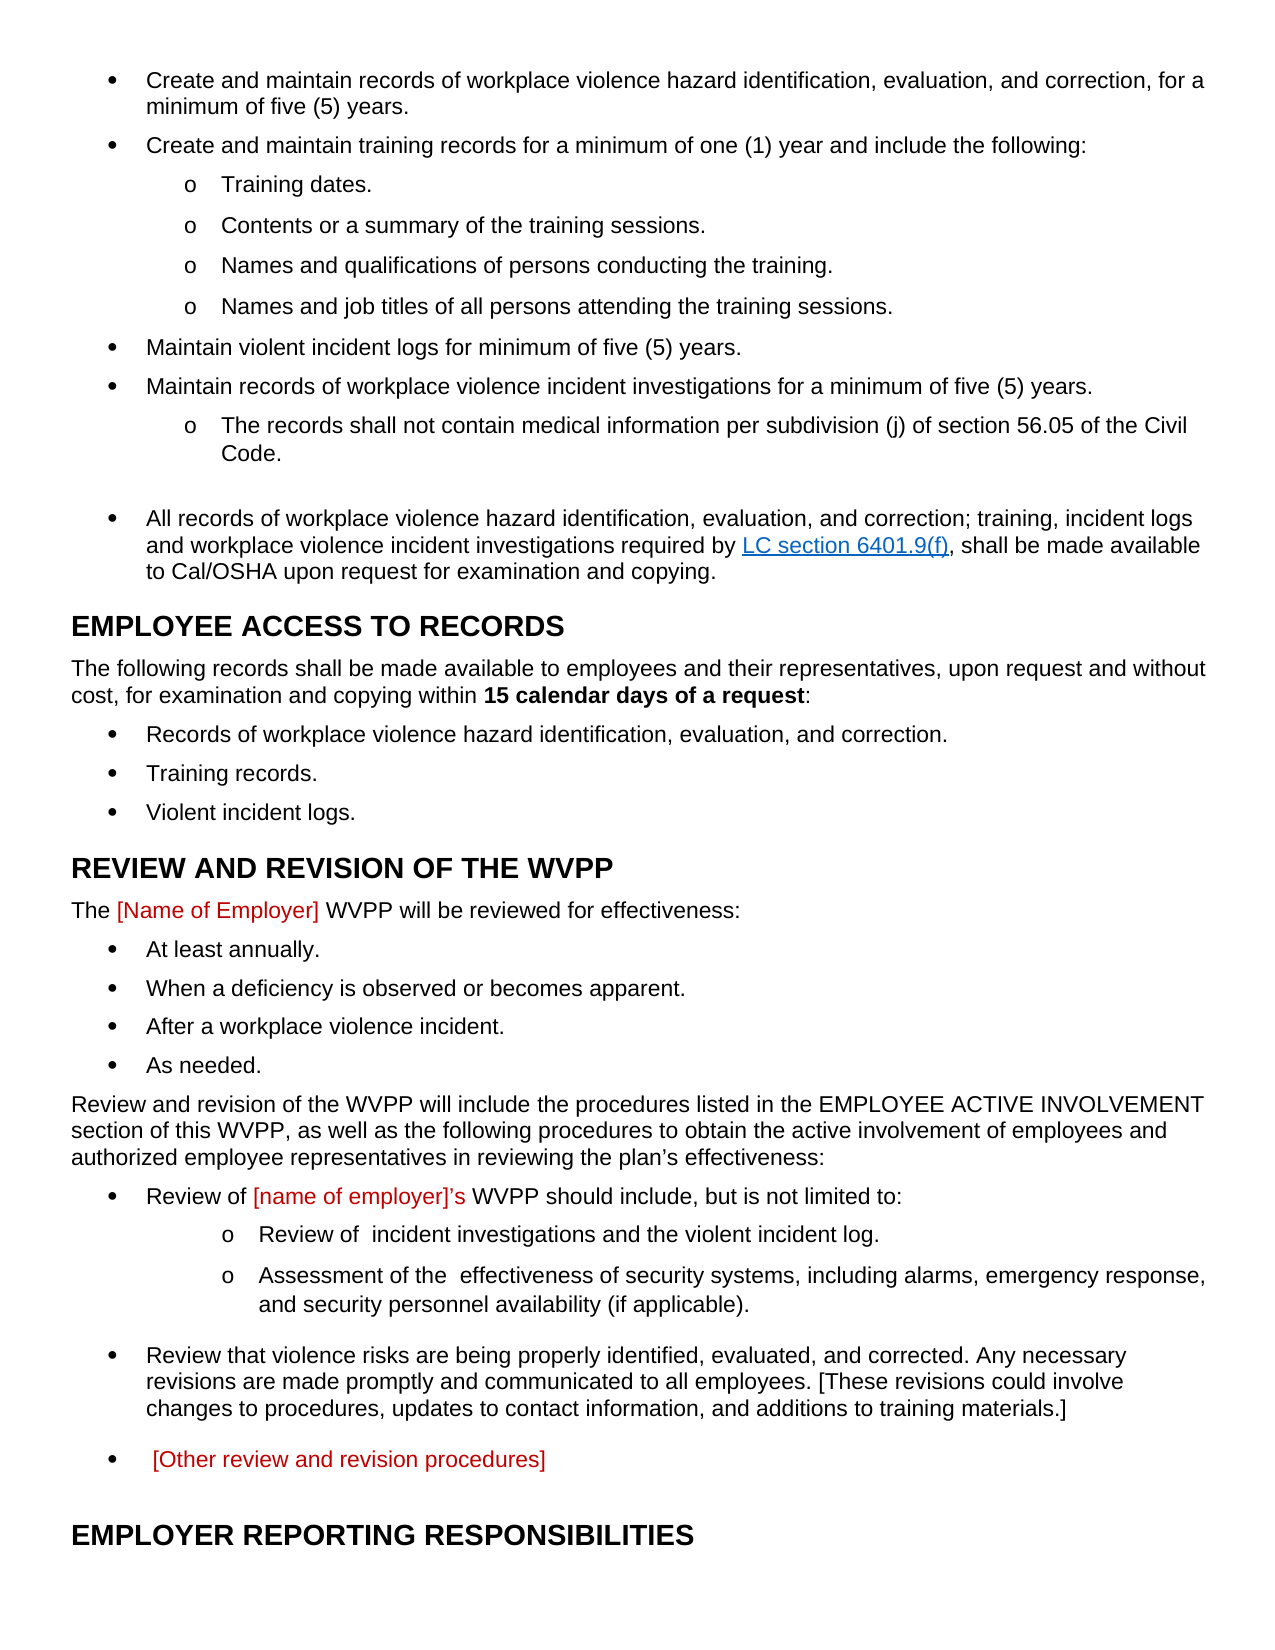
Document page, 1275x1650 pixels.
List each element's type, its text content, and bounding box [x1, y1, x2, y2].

subtitle Assessment of the effectiveness of security systems, including alarms, emergency response, and security personnel availability (if applicable). [221, 1262, 1223, 1317]
subtitle [Other review and revision procedures] [108, 1446, 1215, 1472]
subtitle REVIEW AND REVISION OF THE WVPP [71, 851, 1223, 884]
subtitle Create and maintain records of workplace violence hazard identification, evaluation, and correction, for a minimum of five (5) years. [108, 67, 1223, 119]
subtitle All records of workplace violence hazard identification, evaluation, and correction; training, incident logs and workplace violence incident investigations required by LC section 6401.9(f), shall be made available to Cal/OSHA upon request for examination and copying. [108, 505, 1223, 584]
list Training records. [108, 760, 1223, 786]
subtitle Review that violence risks are being properly identified, evaluated, and corrected. Any necessary revisions are made promptly and communicated to all employees. [These revisions could involve changes to procedures, updates to contact information, and additions to training materials.] [108, 1342, 1215, 1421]
subtitle Review of incident investigations and the violent incident log. [221, 1221, 1223, 1250]
subtitle At least annually. [108, 936, 1223, 962]
subtitle Contents or a summary of the training sessions. [183, 212, 1223, 240]
subtitle EMPLOYER REPORTING RESPONSIBILITIES [71, 1518, 1223, 1552]
subtitle As needed. [108, 1052, 1223, 1078]
text The following records shall be made available to employees and their representatives, upon request and without cost, for examination and copying within 15 calendar days of a request: [71, 655, 1223, 708]
subtitle Review of [name of employer]’s WVPP should include, but is not limited to: [108, 1183, 1223, 1209]
subtitle The records shall not contain medical information per subdivision (j) of section 56.05 of the Civil Code. [183, 412, 1223, 466]
subtitle Names and qualifications of persons conducting the training. [183, 252, 1223, 281]
list Violent incident logs. [108, 799, 1223, 826]
subtitle After a workplace violence incident. [108, 1013, 1223, 1040]
subtitle Create and maintain training records for a minimum of one (1) year and include the following: [108, 132, 1223, 158]
subtitle Maintain violent incident logs for minimum of five (5) years. [108, 334, 1223, 360]
subtitle Training dates. [183, 171, 1223, 199]
subtitle Maintain records of workplace violence incident investigations for a minimum of five (5) years. [108, 373, 1223, 399]
subtitle Review and revision of the WVPP will include the procedures listed in the EMPLOYEE ACTIVE INVOLVEMENT section of this WVPP, as well as the following procedures to obtain the active involvement of employees and authorized employee representatives in reviewing the plan’s effectiveness: [71, 1091, 1223, 1170]
list Records of workplace violence hazard identification, evaluation, and correction. [108, 721, 1223, 747]
subtitle The [Name of Employer] WVPP will be reviewed for effectiveness: [71, 897, 1223, 923]
subtitle Names and job titles of all persons attending the training sessions. [183, 293, 1223, 322]
subtitle EMPLOYEE ACCESS TO RECORDS [71, 609, 1223, 643]
subtitle When a deficiency is observed or becomes apparent. [108, 974, 1223, 1001]
